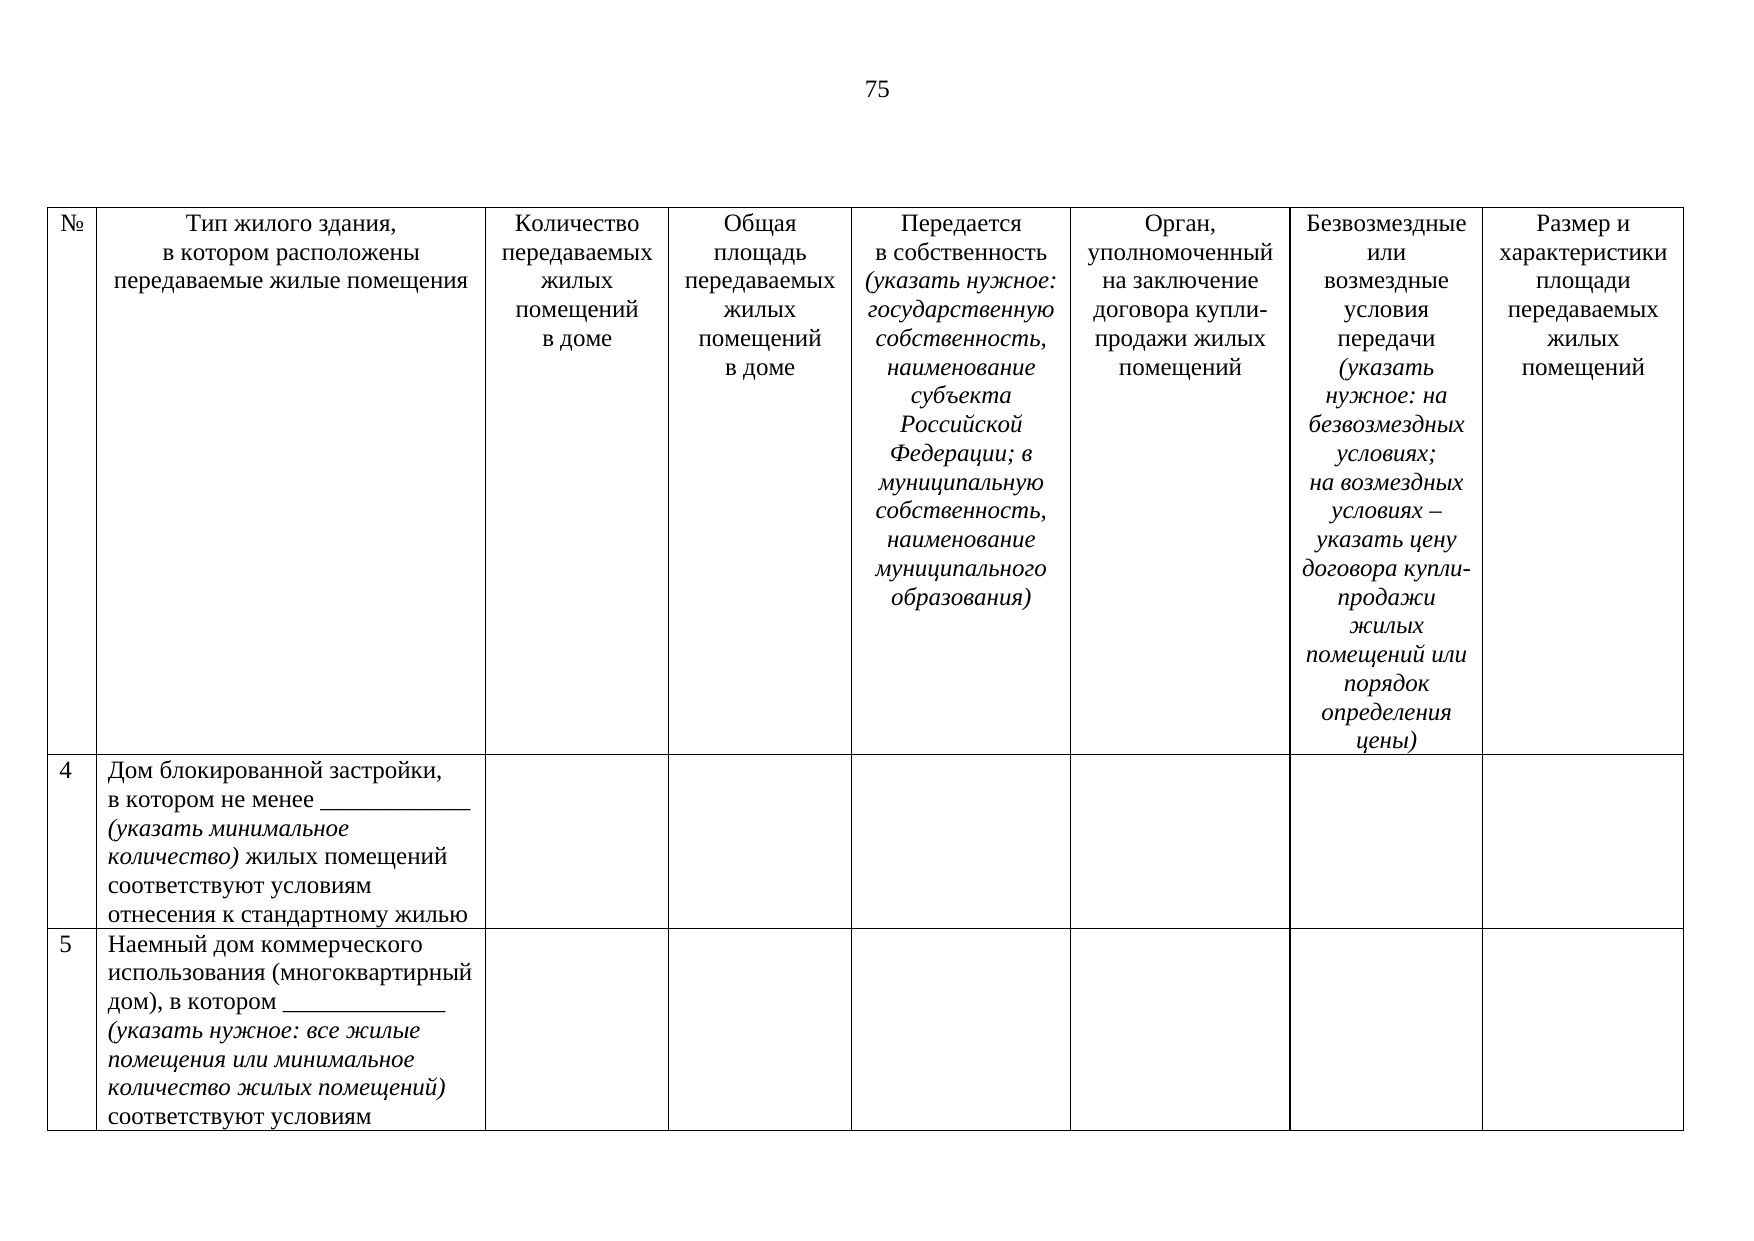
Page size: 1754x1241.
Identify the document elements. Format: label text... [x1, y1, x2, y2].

table_cell [1483, 755, 1683, 928]
table_cell [669, 929, 851, 1130]
table_cell [669, 755, 851, 928]
table_cell Дом блокированной застройки, в котором не менее ____________ (указать минимальное количество) жилых помещений соответствуют условиям отнесения к стандартному жилью [97, 755, 485, 928]
table_cell 5 [48, 929, 96, 1130]
table_cell [1071, 929, 1289, 1130]
table_header Общая площадь передаваемых жилых помещений в доме [669, 208, 851, 754]
table_cell [1291, 929, 1482, 1130]
table_header Тип жилого здания, в котором расположены передаваемые жилые помещения [97, 208, 485, 754]
table_cell [486, 929, 668, 1130]
table_cell [852, 755, 1070, 928]
table_cell [486, 755, 668, 928]
table_header Орган, уполномоченный на заключение договора купли-продажи жилых помещений [1071, 208, 1289, 754]
table_cell 4 [48, 755, 96, 928]
table_header № [48, 208, 96, 754]
table_cell [1071, 755, 1289, 928]
table_cell [1291, 755, 1482, 928]
table_cell [1483, 929, 1683, 1130]
table_header Передается в собственность (указать нужное: государственную собственность, наименование субъекта Российской Федерации; в муниципальную собственность, наименование муниципального образования) [852, 208, 1070, 754]
table_header Безвозмездные или возмездные условия передачи (указать нужное: на безвозмездных условиях; на возмездных условиях – указать цену договора купли-продажи жилых помещений или порядок определения цены) [1291, 208, 1482, 754]
table_cell Наемный дом коммерческого использования (многоквартирный дом), в котором _____________ (указать нужное: все жилые помещения или минимальное количество жилых помещений) соответствуют условиям отнесения к стандартному жилью [97, 929, 485, 1130]
table_header Количество передаваемых жилых помещений в доме [486, 208, 668, 754]
table_header Размер и характеристики площади передаваемых жилых помещений [1483, 208, 1683, 754]
table_cell [852, 929, 1070, 1130]
